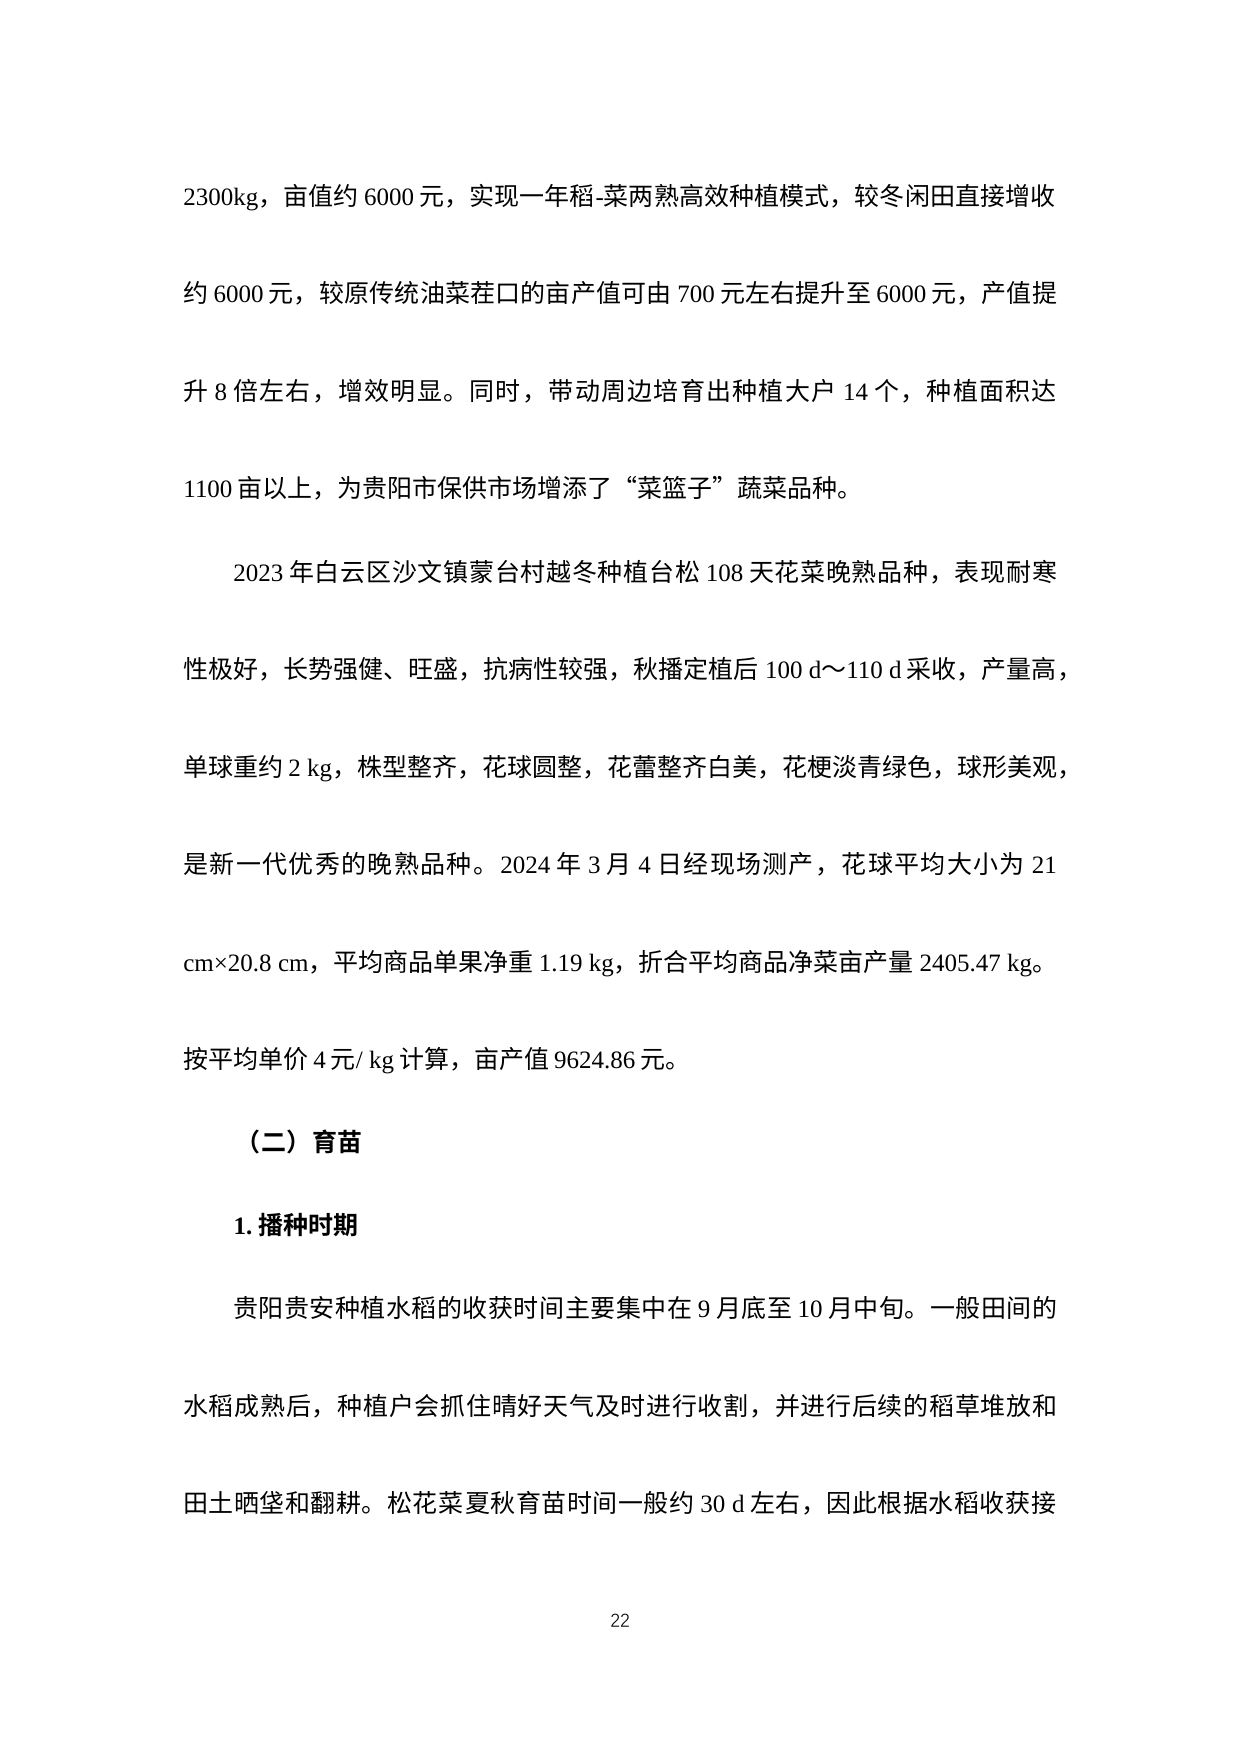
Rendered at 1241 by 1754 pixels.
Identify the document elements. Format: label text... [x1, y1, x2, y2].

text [183, 162, 1057, 519]
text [183, 1274, 1057, 1534]
text 1. 播种时期 [183, 1191, 1057, 1256]
text 2023年白云区沙文镇蒙台村越冬种植台松108天花菜晚熟品种，表现耐寒性极好，长势强健、旺盛，抗病性较强，秋播定植后100 d～110 d采收，产量高，单球重约2 kg，株型整齐，花球圆整，花蕾整齐白美，花梗淡青绿色，球形美观，是新一代优秀的晚熟品种。2024年3月4日经现场测产，花球平均大小为21 cm×20.8 cm，平均商品单果净重1.19 kg，折合平均商品净菜亩产量2405.47 kg。按平均单价4元/ kg计算，亩产值9624.86元。 [183, 538, 1057, 1090]
text （二）育苗 [183, 1108, 1057, 1173]
